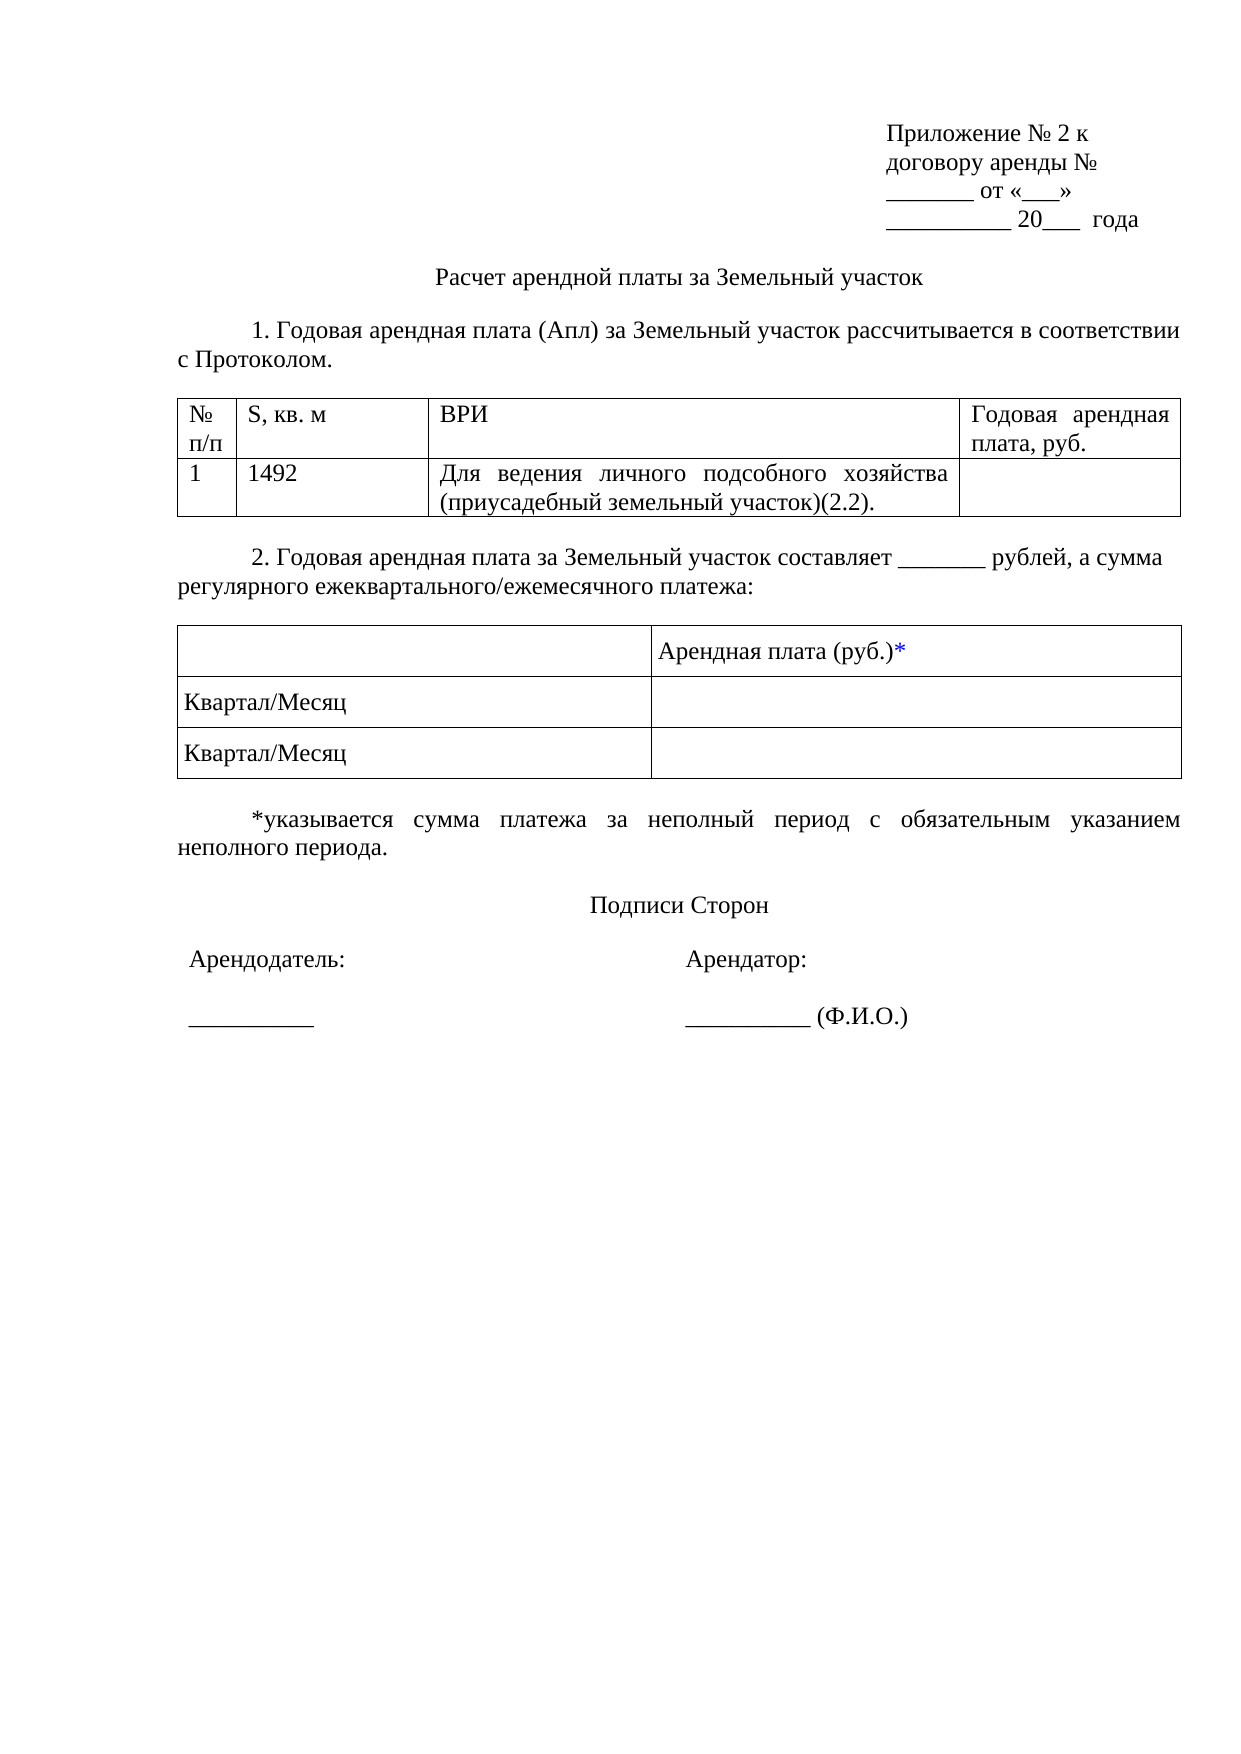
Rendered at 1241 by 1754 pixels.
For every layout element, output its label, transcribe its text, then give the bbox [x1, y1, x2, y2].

table_cell 1 [178, 459, 236, 516]
table_header Арендная плата (руб.)* [652, 626, 1181, 676]
table_header № п/п [178, 399, 236, 457]
table_cell Квартал/Месяц [178, 728, 651, 778]
table_header ВРИ [429, 399, 959, 457]
table_header [178, 626, 651, 676]
table_header Арендодатель: [177, 944, 674, 1001]
table_cell __________ [177, 1001, 674, 1030]
table_header Арендатор: [674, 944, 1171, 1001]
text Приложение № 2 к договору аренды № _______ от «___» __________ 20___ года [886, 118, 1181, 233]
text Расчет арендной платы за Земельный участок [177, 262, 1181, 291]
table_header S, кв. м [237, 399, 428, 457]
text Подписи Сторон [177, 890, 1181, 919]
table_cell [652, 677, 1181, 727]
table_cell [960, 459, 1180, 516]
table_cell 1492 [237, 459, 428, 516]
text *указывается сумма платежа за неполный период с обязательным указанием неполного периода. [177, 804, 1181, 861]
text 1. Годовая арендная плата (Апл) за Земельный участок рассчитывается в соответствии с Протоколом. [177, 316, 1181, 373]
table_cell Квартал/Месяц [178, 677, 651, 727]
table_cell Для ведения личного подсобного хозяйства (приусадебный земельный участок)(2.2). [429, 459, 959, 516]
table_cell [652, 728, 1181, 778]
table_header Годовая арендная плата, руб. [960, 399, 1180, 457]
text 2. Годовая арендная плата за Земельный участок составляет _______ рублей, а сумма регулярного ежеквартального/ежемесячного платежа: [177, 542, 1181, 599]
table_cell __________ (Ф.И.О.) [674, 1001, 1171, 1030]
